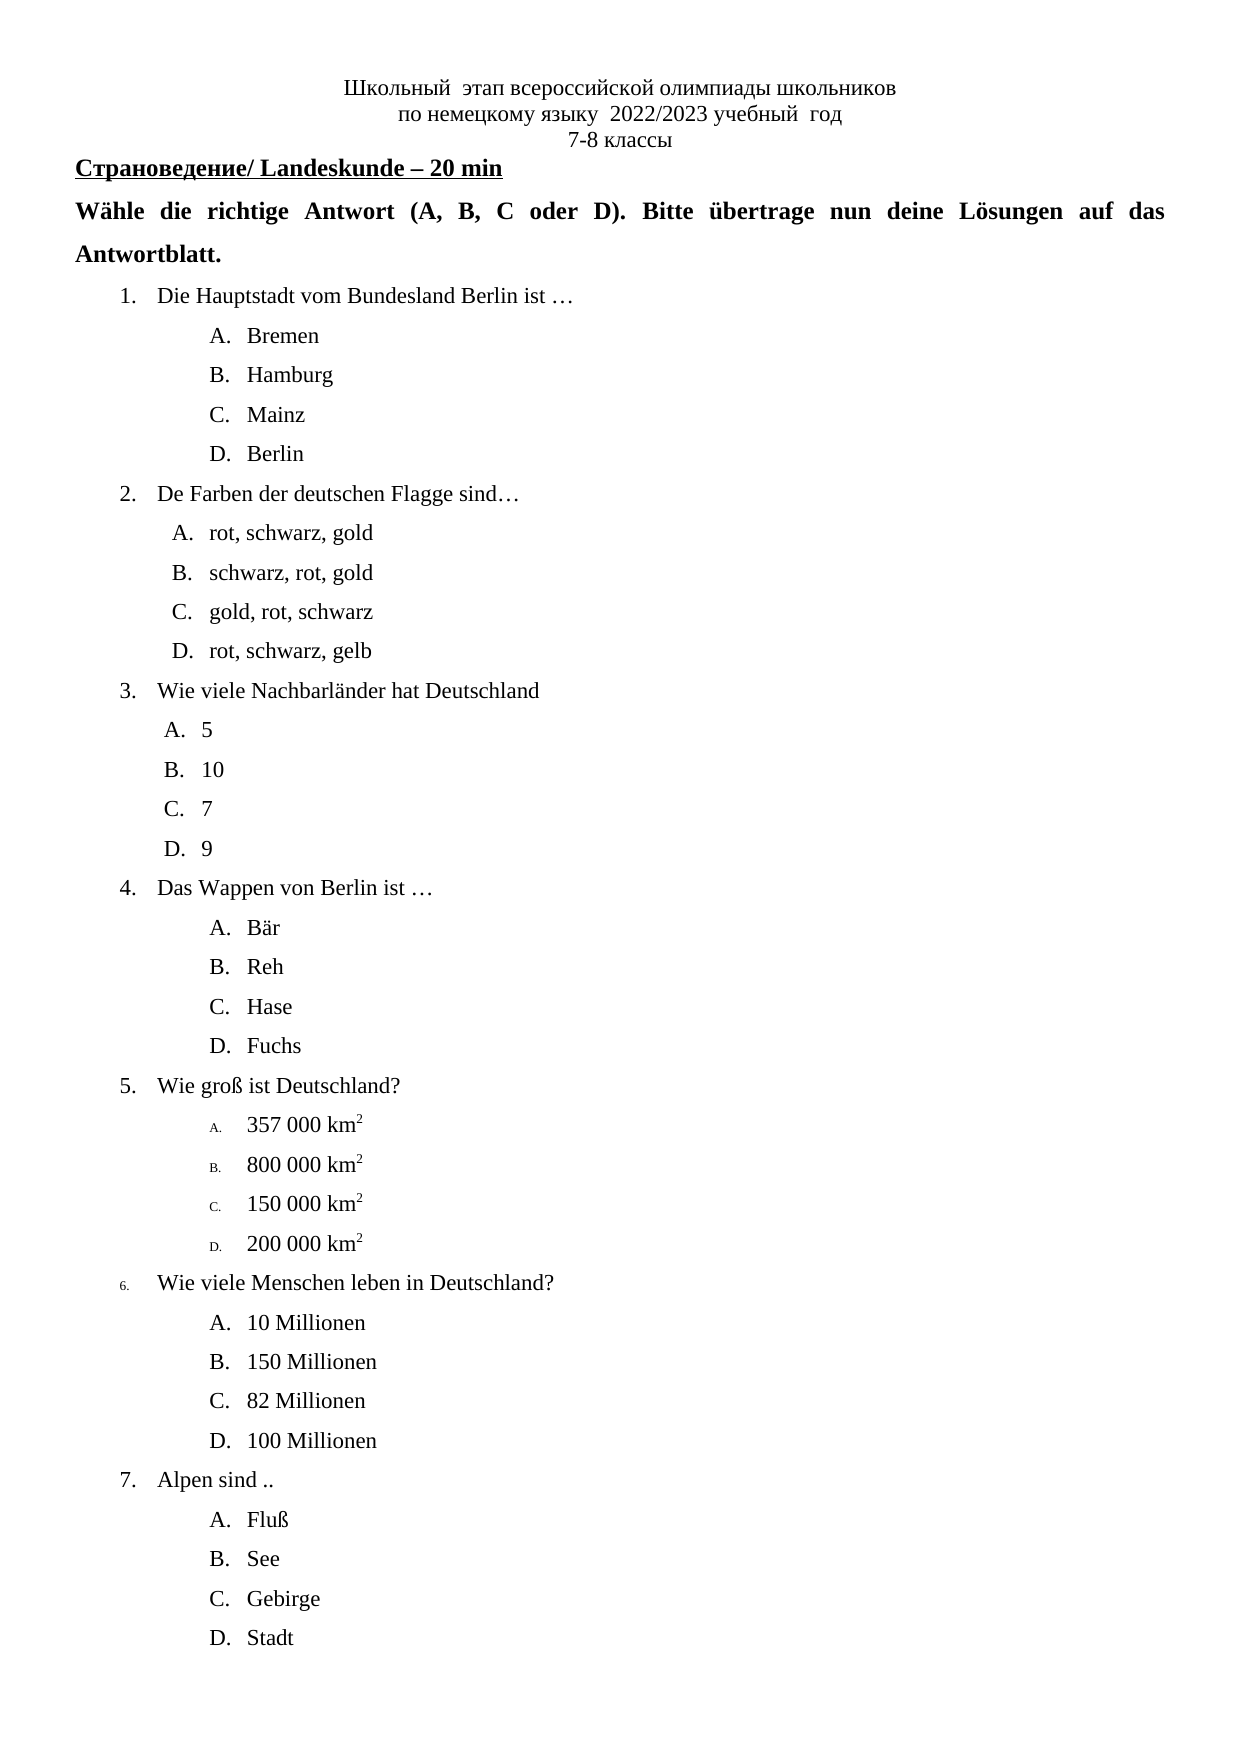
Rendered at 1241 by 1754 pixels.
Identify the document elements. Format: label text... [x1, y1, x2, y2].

list Reh [209, 953, 1165, 980]
list schwarz, rot, gold [172, 558, 1165, 585]
list 800 000 km2 [209, 1151, 1165, 1177]
list Mainz [209, 401, 1165, 427]
list Gebirge [209, 1585, 1165, 1611]
list Hase [209, 993, 1165, 1019]
list rot, schwarz, gelb [172, 637, 1165, 664]
list Stadt [209, 1624, 1165, 1651]
list Die Hauptstadt vom Bundesland Berlin ist … [119, 282, 1165, 308]
list Bremen [209, 322, 1165, 348]
list rot, schwarz, gold [172, 519, 1165, 545]
list 200 000 km2 [209, 1230, 1165, 1256]
list 150 000 km2 [209, 1190, 1165, 1217]
list 7 [164, 795, 1165, 822]
list Fuchs [209, 1032, 1165, 1059]
text Wähle die richtige Antwort (A, B, C oder D). Bitte übertrage nun deine Lösungen auf das Antwortblatt. [75, 196, 1165, 268]
list De Farben der deutschen Flagge sind… [119, 479, 1165, 506]
list 150 Millionen [209, 1348, 1165, 1374]
list 10 [164, 756, 1165, 782]
list Fluß [209, 1506, 1165, 1532]
list Das Wappen von Berlin ist … [119, 874, 1165, 901]
list 357 000 km2 [209, 1111, 1165, 1138]
text Страноведение/ Landeskunde – 20 min [75, 153, 1165, 182]
list See [209, 1546, 1165, 1572]
list Berlin [209, 440, 1165, 466]
list 100 Millionen [209, 1427, 1165, 1453]
list Wie viele Nachbarländer hat Deutschland [119, 677, 1165, 703]
list gold, rot, schwarz [172, 598, 1165, 624]
list Hamburg [209, 361, 1165, 387]
list Wie viele Menschen leben in Deutschland? [119, 1269, 1165, 1296]
list Wie groß ist Deutschland? [119, 1072, 1165, 1098]
list Bär [209, 914, 1165, 940]
list Alpen sind .. [119, 1467, 1165, 1493]
list 5 [164, 716, 1165, 743]
list 82 Millionen [209, 1388, 1165, 1414]
list 10 Millionen [209, 1309, 1165, 1335]
list 9 [164, 835, 1165, 861]
